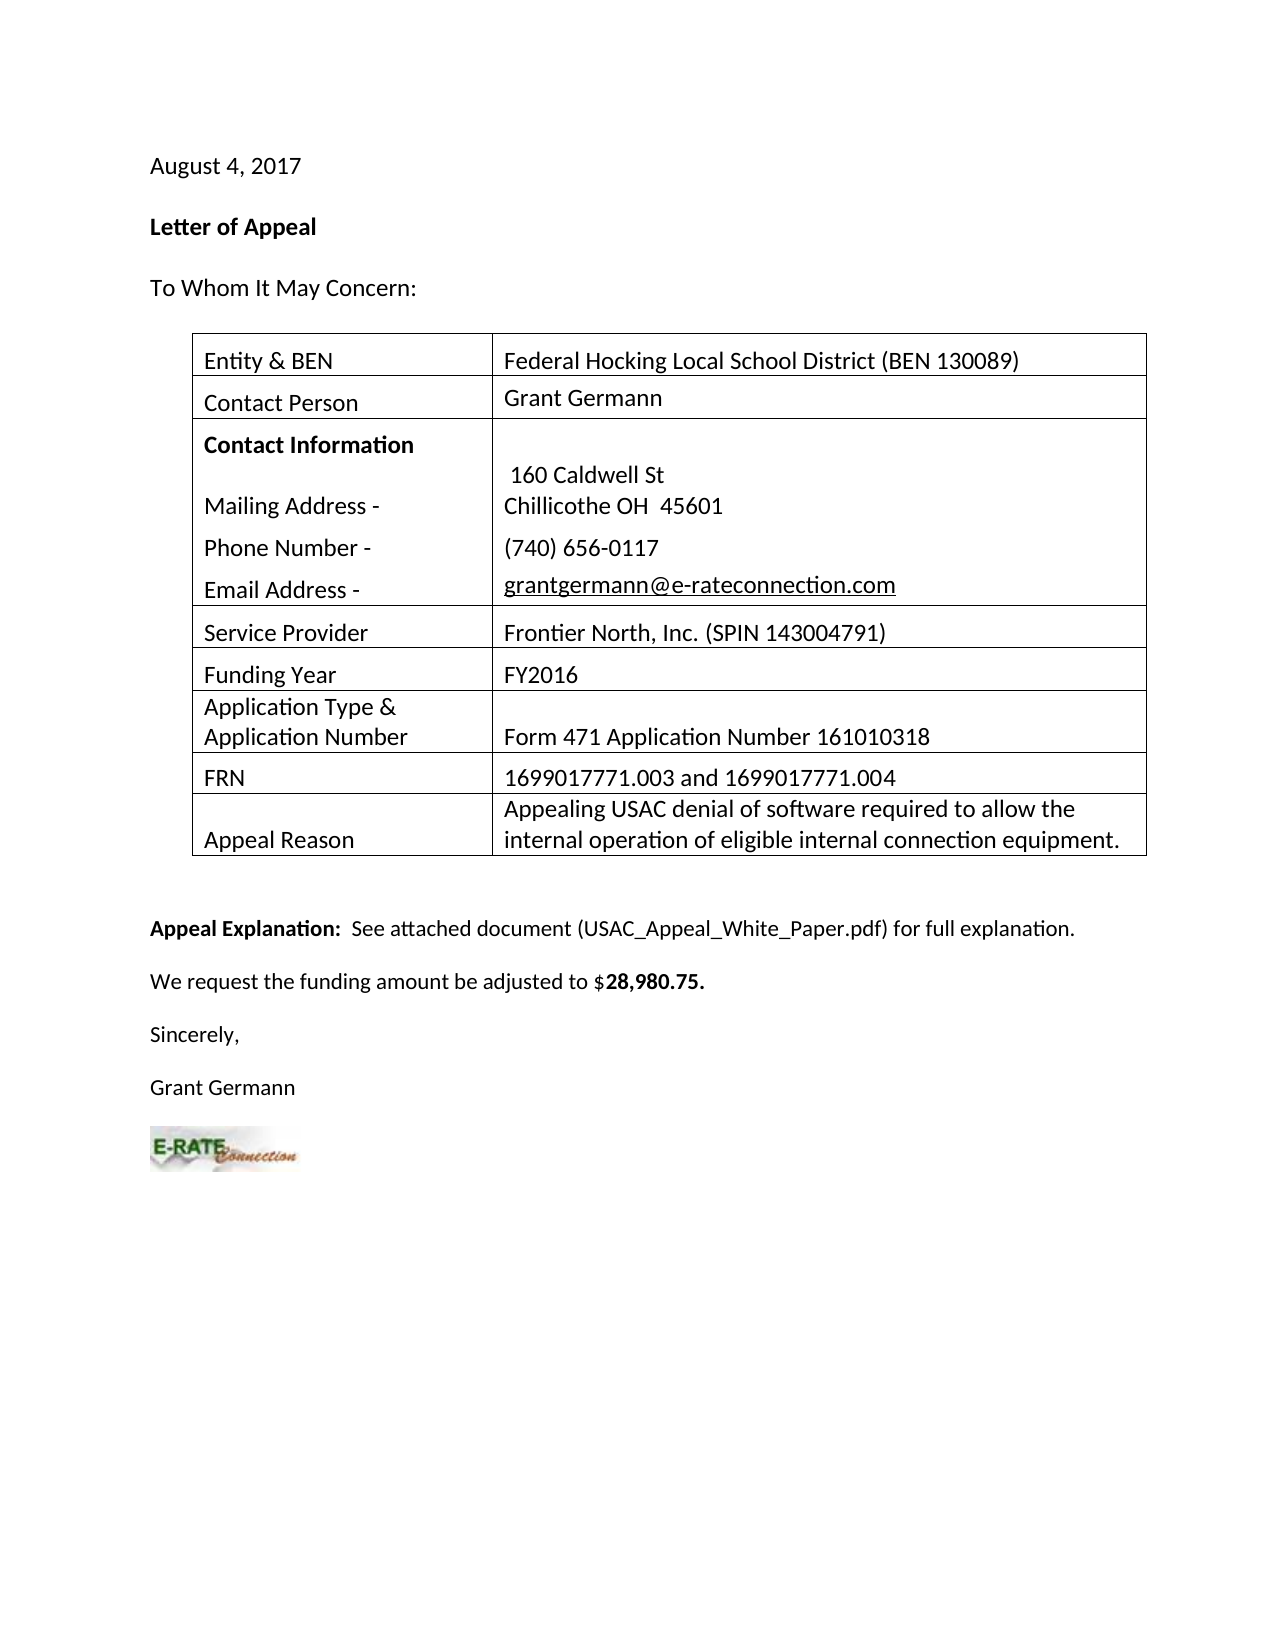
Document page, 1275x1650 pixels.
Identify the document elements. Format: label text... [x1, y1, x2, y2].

table_cell Appeal Reason [193, 794, 492, 855]
text August 4, 2017 [150, 150, 1125, 181]
table_cell (740) 656-0117 [493, 521, 1146, 563]
table_cell Contact Person [193, 376, 492, 417]
text To Whom It May Concern: [150, 272, 1125, 303]
table_cell Grant Germann [493, 376, 1146, 417]
text Appeal Explanation: See attached document (USAC_Appeal_White_Paper.pdf) for full explanation. [150, 914, 1125, 942]
table_cell Frontier North, Inc. (SPIN 143004791) Bottom of Form [493, 606, 1146, 647]
table_cell [493, 419, 1146, 460]
table_cell Service Provider [193, 606, 492, 647]
table_cell Form 471 Application Number 161010318 [493, 691, 1146, 752]
table_cell FY2016 [493, 648, 1146, 689]
picture [150, 1126, 302, 1172]
table_cell 160 Caldwell St Chillicothe OH 45601 [493, 460, 1146, 521]
table_cell Email Address - [193, 563, 492, 605]
table_cell FRN [193, 753, 492, 793]
text Sincerely, [150, 1020, 1125, 1048]
table_cell Funding Year [193, 648, 492, 689]
table_cell 1699017771.003 and 1699017771.0041699017771Bottom of Form [493, 753, 1146, 793]
table_cell Mailing Address - [193, 460, 492, 521]
text Grant Germann [150, 1073, 1125, 1101]
table_cell Phone Number - [193, 521, 492, 563]
text We request the funding amount be adjusted to $28,980.75. [150, 967, 1125, 995]
table_cell Application Type & Application Number [193, 691, 492, 752]
table_header Entity & BEN [193, 334, 492, 375]
table_header Federal Hocking Local School District (BEN 130089) [493, 334, 1146, 375]
text Letter of Appeal [150, 211, 1125, 242]
table_cell grantgermann@e-rateconnection.com [493, 563, 1146, 605]
table_cell Contact Information [193, 419, 492, 460]
table_cell Appealing USAC denial of software required to allow the internal operation of eligible internal connection equipment. [493, 794, 1146, 855]
